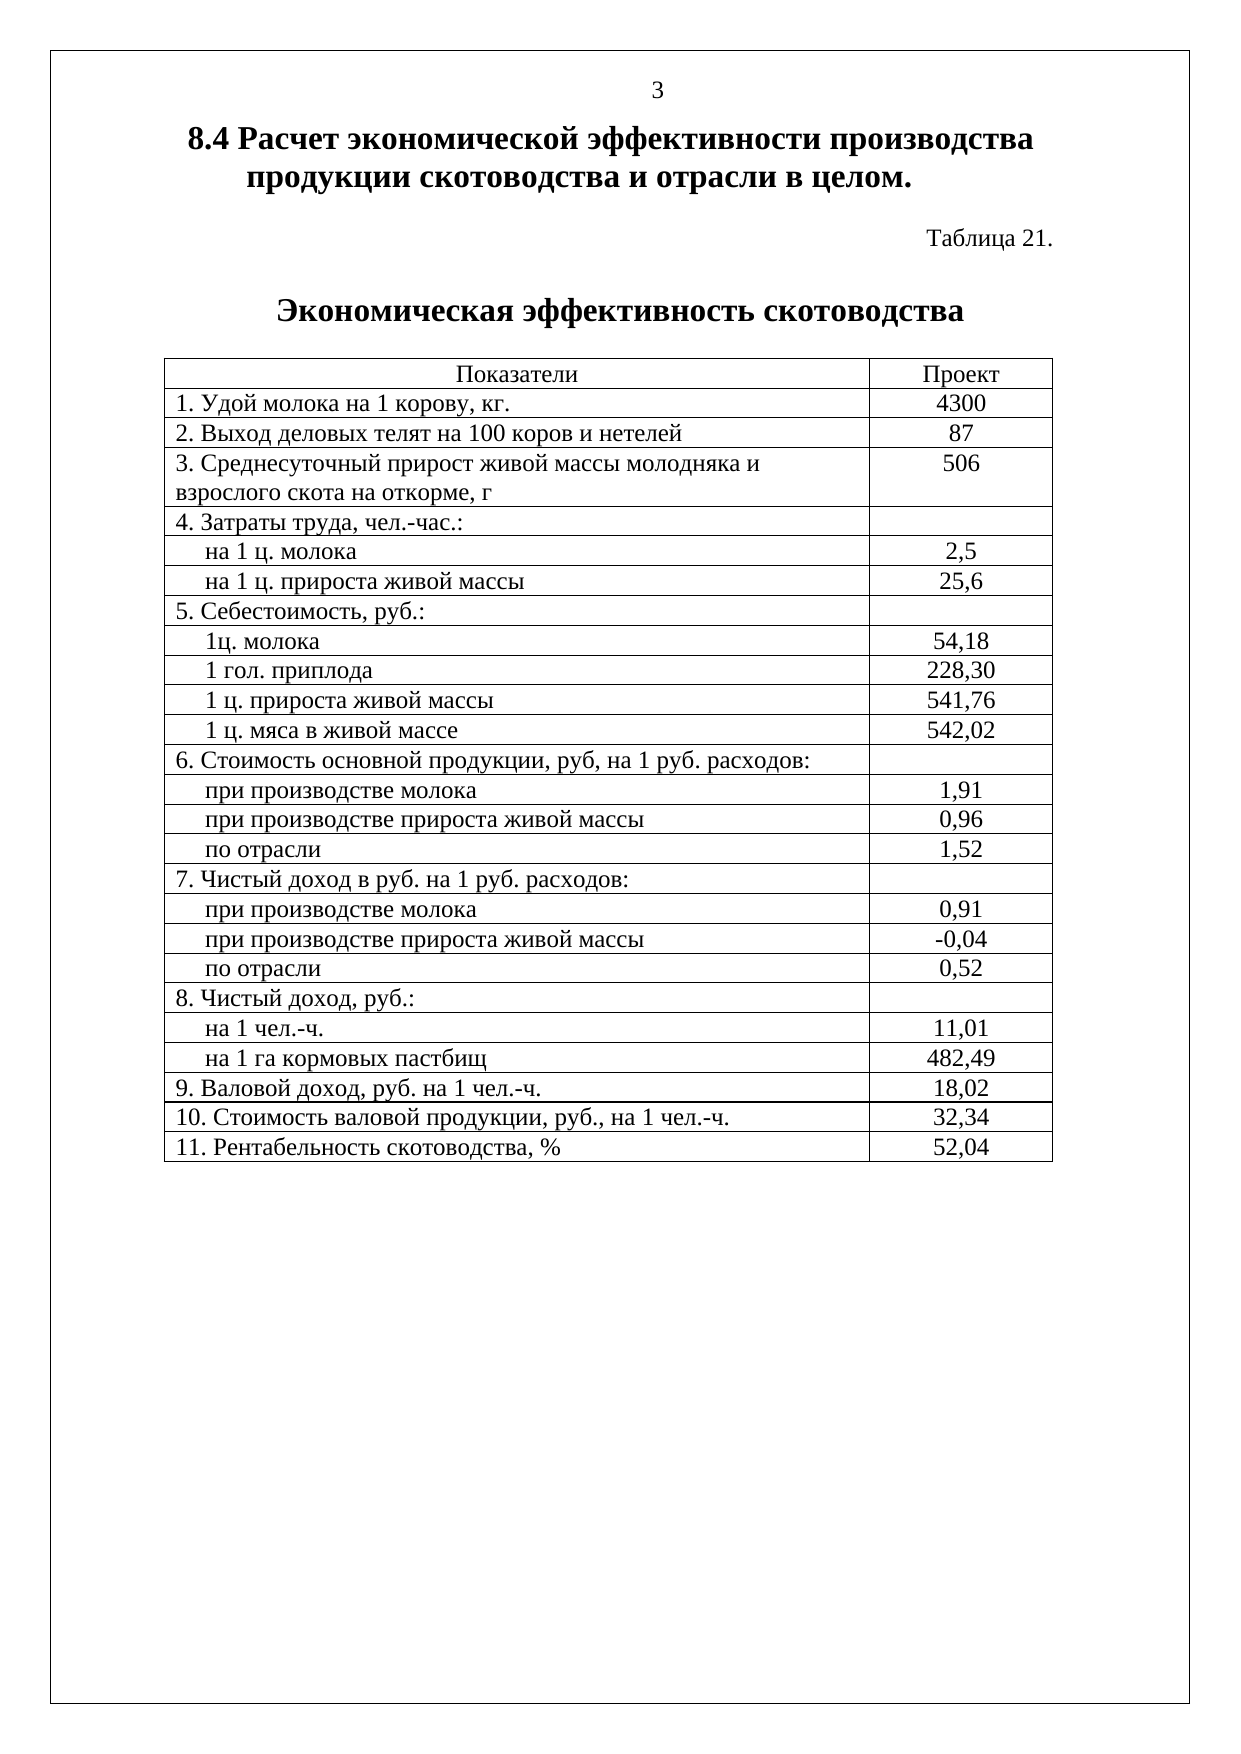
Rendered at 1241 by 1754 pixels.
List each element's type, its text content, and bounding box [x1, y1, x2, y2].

table_cell 541,76 [870, 685, 1052, 714]
table_cell 0,52 [870, 954, 1052, 982]
table_cell 7. Чистый доход в руб. на 1 руб. расходов: [165, 864, 869, 893]
table_header Показатели [165, 359, 869, 387]
table_cell 542,02 [870, 715, 1052, 744]
table_cell по отрасли [165, 954, 869, 982]
table_cell 54,18 [870, 626, 1052, 654]
text Таблица 21. [187, 223, 1053, 252]
table_cell 1 ц. прироста живой массы [165, 685, 869, 714]
table_cell на 1 ц. прироста живой массы [165, 566, 869, 595]
table_cell 18,02 [870, 1073, 1052, 1101]
table_cell 1. Удой молока на 1 корову, кг. [165, 389, 869, 417]
table_cell по отрасли [165, 834, 869, 863]
table_cell [870, 983, 1052, 1012]
table_cell 1,91 [870, 775, 1052, 803]
table_cell 11. Рентабельность скотоводства, % [165, 1132, 869, 1161]
table_cell при производстве прироста живой массы [165, 924, 869, 952]
table_cell [870, 745, 1052, 774]
table_cell 87 [870, 418, 1052, 447]
table_cell 4. Затраты труда, чел.-час.: [165, 507, 869, 535]
table_cell 1ц. молока [165, 626, 869, 654]
table_cell 32,34 [870, 1103, 1052, 1131]
table_cell 4300 [870, 389, 1052, 417]
table_cell [870, 507, 1052, 535]
table_header Проект [870, 359, 1052, 387]
table_cell 228,30 [870, 656, 1052, 684]
table_cell 9. Валовой доход, руб. на 1 чел.-ч. [165, 1073, 869, 1101]
table_cell при производстве молока [165, 894, 869, 923]
table_cell -0,04 [870, 924, 1052, 952]
table_cell 1 ц. мяса в живой массе [165, 715, 869, 744]
table_cell на 1 ц. молока [165, 536, 869, 565]
table_cell 3. Среднесуточный прирост живой массы молодняка и взрослого скота на откорме, г [165, 448, 869, 506]
table_cell [870, 596, 1052, 625]
table_cell 6. Стоимость основной продукции, руб, на 1 руб. расходов: [165, 745, 869, 774]
table_cell при производстве прироста живой массы [165, 805, 869, 833]
table_cell 482,49 [870, 1043, 1052, 1072]
table_cell 11,01 [870, 1013, 1052, 1042]
text Экономическая эффективность скотоводства [187, 291, 1053, 329]
table_cell при производстве молока [165, 775, 869, 803]
table_cell 0,96 [870, 805, 1052, 833]
table_cell 8. Чистый доход, руб.: [165, 983, 869, 1012]
table_cell 52,04 [870, 1132, 1052, 1161]
table_cell 1 гол. приплода [165, 656, 869, 684]
table_cell 506 [870, 448, 1052, 506]
table_cell на 1 чел.-ч. [165, 1013, 869, 1042]
table_cell 1,52 [870, 834, 1052, 863]
table_cell 2,5 [870, 536, 1052, 565]
table_cell на 1 га кормовых пастбищ [165, 1043, 869, 1072]
table_cell 0,91 [870, 894, 1052, 923]
text 8.4 Расчет экономической эффективности производства продукции скотоводства и отрасли в целом. [187, 118, 1053, 195]
table_cell 5. Себестоимость, руб.: [165, 596, 869, 625]
table_cell 2. Выход деловых телят на 100 коров и нетелей [165, 418, 869, 447]
table_cell [870, 864, 1052, 893]
table_cell 25,6 [870, 566, 1052, 595]
table_cell 10. Стоимость валовой продукции, руб., на 1 чел.-ч. [165, 1103, 869, 1131]
